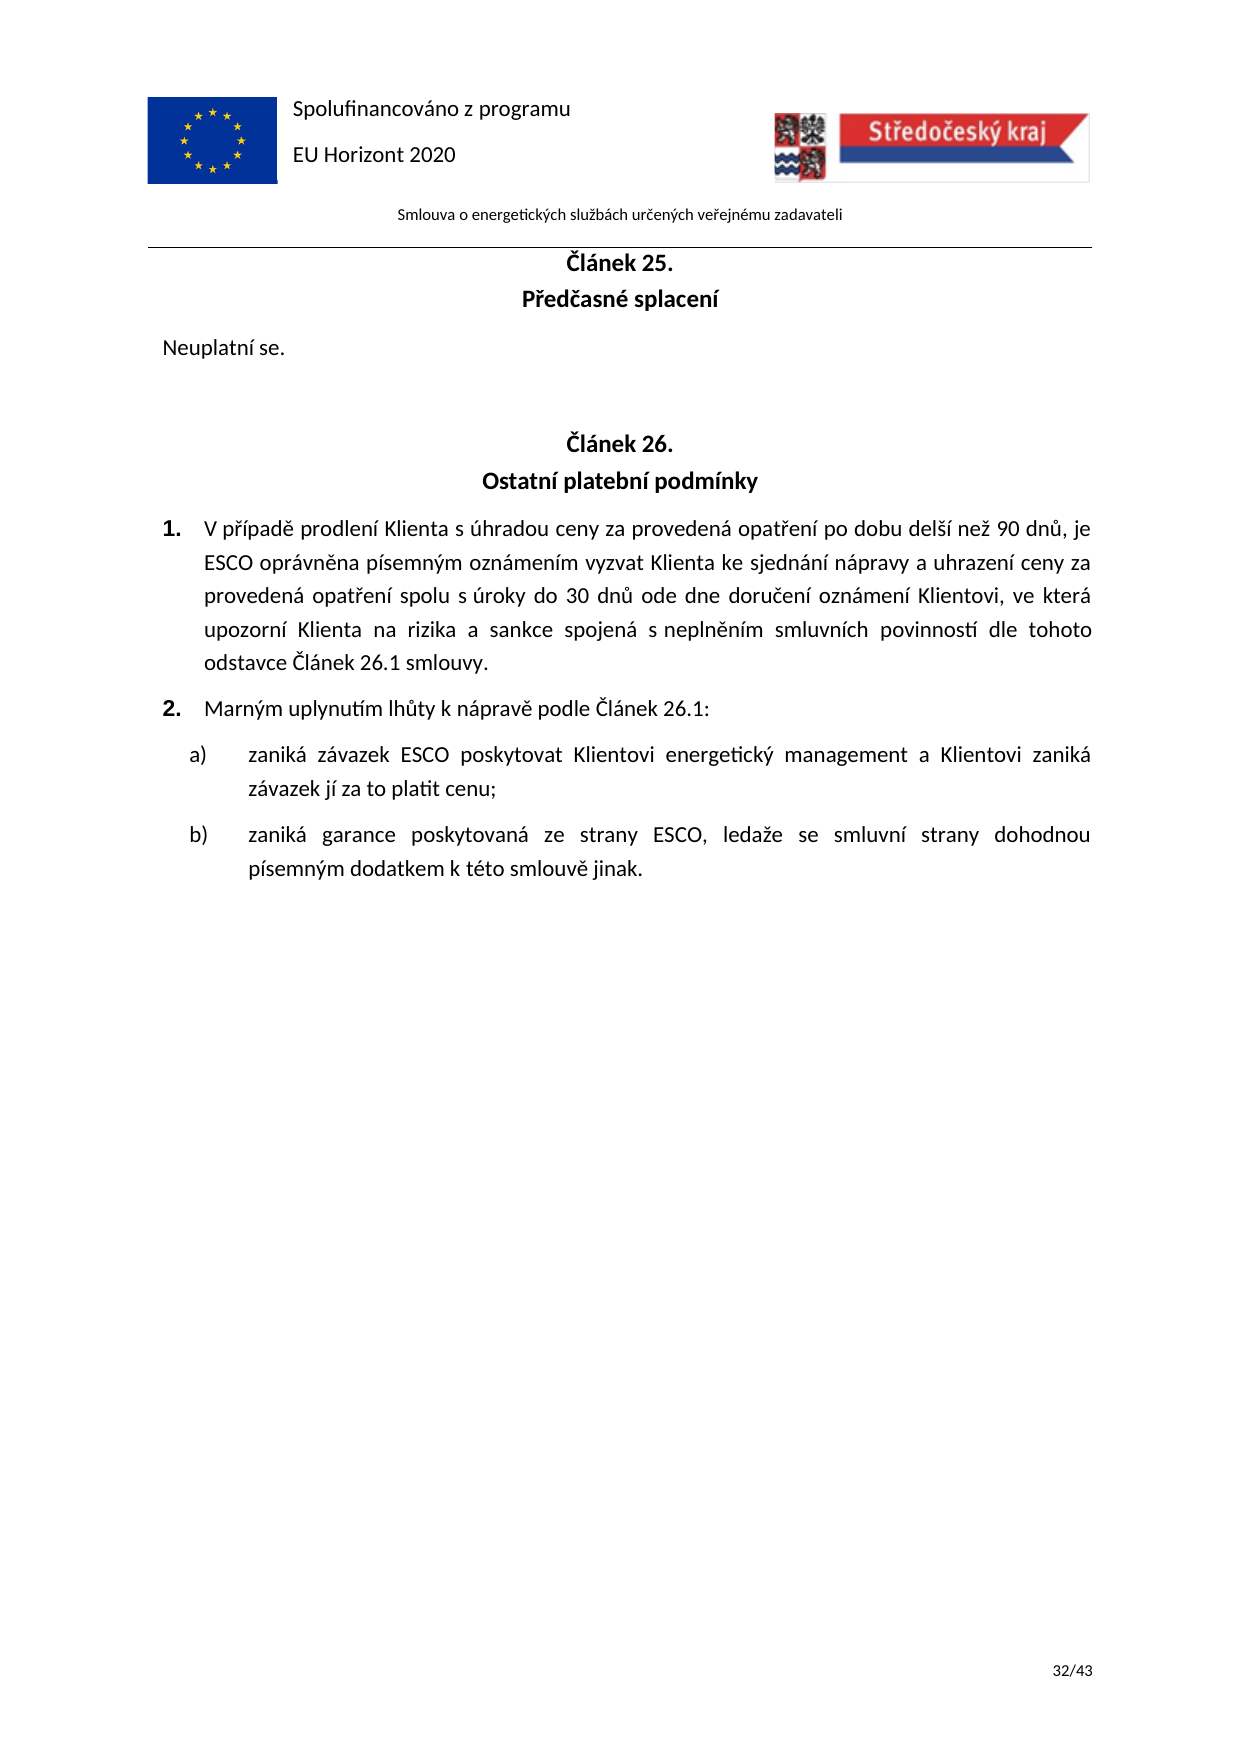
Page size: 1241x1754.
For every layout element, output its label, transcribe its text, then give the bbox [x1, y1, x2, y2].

subtitle V případě prodlení Klienta s úhradou ceny za provedená opatření po dobu delší než 90 dnů, je ESCO oprávněna písemným oznámením vyzvat Klienta ke sjednání nápravy a uhrazení ceny za provedená opatření spolu s úroky do 30 dnů ode dne doručení oznámení Klientovi, ve která upozorní Klienta na rizika a sankce spojená s neplněním smluvních povinností dle tohoto odstavce Článek 26.1 smlouvy. [162, 514, 1092, 676]
subtitle Neuplatní se. [162, 333, 1092, 361]
subtitle Předčasné splacení [148, 248, 1092, 314]
subtitle Marným uplynutím lhůty k nápravě podle Článek 26.1: [162, 694, 1092, 722]
subtitle zaniká garance poskytovaná ze strany ESCO, ledaže se smluvní strany dohodnou písemným dodatkem k této smlouvě jinak. [189, 820, 1092, 882]
subtitle Ostatní platební podmínky [148, 429, 1092, 496]
subtitle zaniká závazek ESCO poskytovat Klientovi energetický management a Klientovi zaniká závazek jí za to platit cenu; [189, 741, 1092, 802]
picture [147, 97, 278, 184]
picture [774, 113, 1091, 184]
